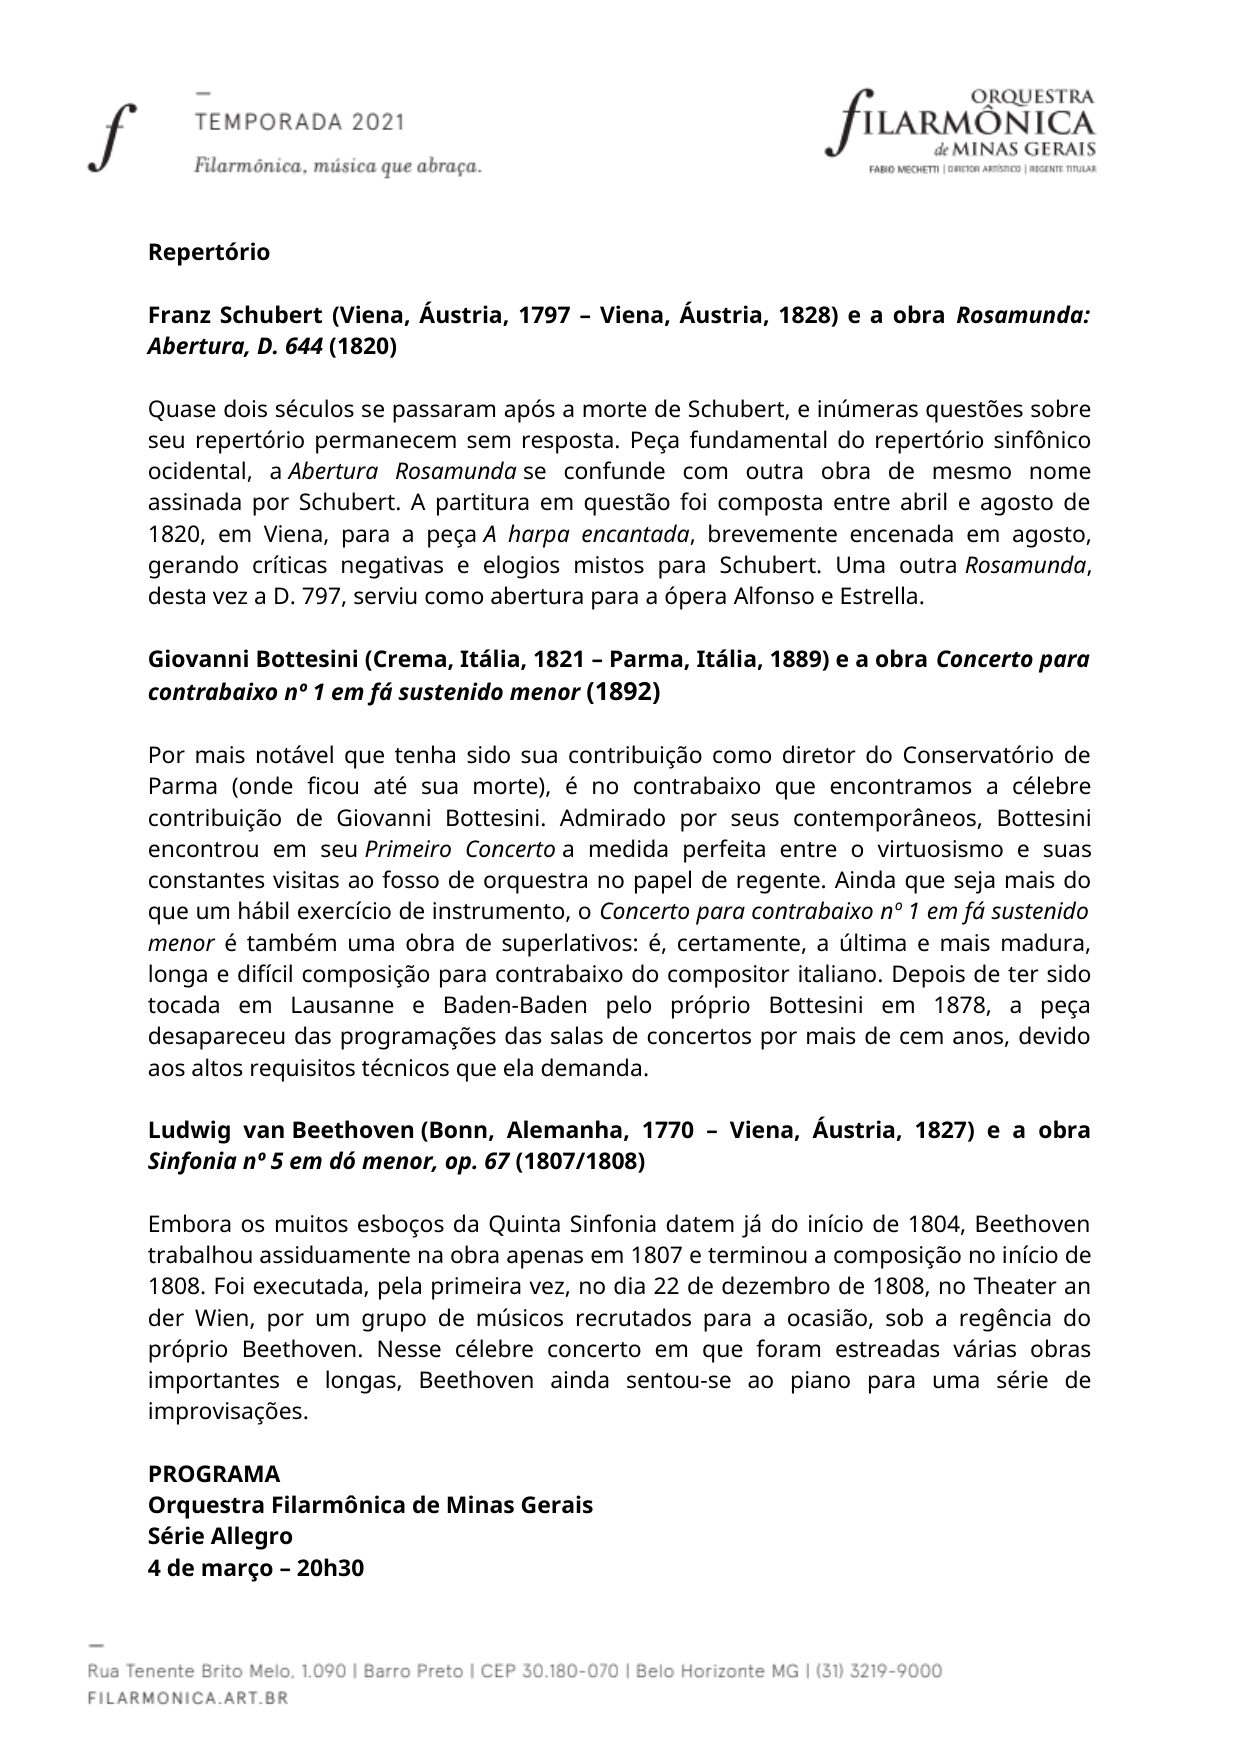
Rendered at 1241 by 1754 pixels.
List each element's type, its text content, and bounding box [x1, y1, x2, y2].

text Franz Schubert (Viena, Áustria, 1797 – Viena, Áustria, 1828) e a obra Rosamunda: Abertura, D. 644 (1820) [148, 299, 1092, 361]
text Por mais notável que tenha sido sua contribuição como diretor do Conservatório de Parma (onde ficou até sua morte), é no contrabaixo que encontramos a célebre contribuição de Giovanni Bottesini. Admirado por seus contemporâneos, Bottesini encontrou em seu Primeiro Concerto a medida perfeita entre o virtuosismo e suas constantes visitas ao fosso de orquestra no papel de regente. Ainda que seja mais do que um hábil exercício de instrumento, o Concerto para contrabaixo nº 1 em fá sustenido menor é também uma obra de superlativos: é, certamente, a última e mais madura, longa e difícil composição para contrabaixo do compositor italiano. Depois de ter sido tocada em Lausanne e Baden-Baden pelo próprio Bottesini em 1878, a peça desapareceu das programações das salas de concertos por mais de cem anos, devido aos altos requisitos técnicos que ela demanda. [148, 739, 1092, 1083]
text Repertório [148, 236, 1092, 267]
text Orquestra Filarmônica de Minas Gerais [148, 1489, 1092, 1520]
text Embora os muitos esboços da Quinta Sinfonia datem já do início de 1804, Beethoven trabalhou assiduamente na obra apenas em 1807 e terminou a composição no início de 1808. Foi executada, pela primeira vez, no dia 22 de dezembro de 1808, no Theater an der Wien, por um grupo de músicos recrutados para a ocasião, sob a regência do próprio Beethoven. Nesse célebre concerto em que foram estreadas várias obras importantes e longas, Beethoven ainda sentou-se ao piano para uma série de improvisações. [148, 1208, 1092, 1427]
text PROGRAMA [148, 1458, 1092, 1489]
text Ludwig van Beethoven (Bonn, Alemanha, 1770 – Viena, Áustria, 1827) e a obra Sinfonia nº 5 em dó menor, op. 67 (1807/1808) [148, 1145, 1092, 1177]
text Série Allegro [148, 1520, 1092, 1552]
text Giovanni Bottesini (Crema, Itália, 1821 – Parma, Itália, 1889) e a obra Concerto para contrabaixo nº 1 em fá sustenido menor (1892) [148, 642, 1092, 708]
text 4 de março – 20h30 [148, 1552, 1092, 1583]
text Quase dois séculos se passaram após a morte de Schubert, e inúmeras questões sobre seu repertório permanecem sem resposta. Peça fundamental do repertório sinfônico ocidental, a Abertura Rosamunda se confunde com outra obra de mesmo nome assinada por Schubert. A partitura em questão foi composta entre abril e agosto de 1820, em Viena, para a peça A harpa encantada, brevemente encenada em agosto, gerando críticas negativas e elogios mistos para Schubert. Uma outra Rosamunda, desta vez a D. 797, serviu como abertura para a ópera Alfonso e Estrella. [148, 392, 1092, 611]
